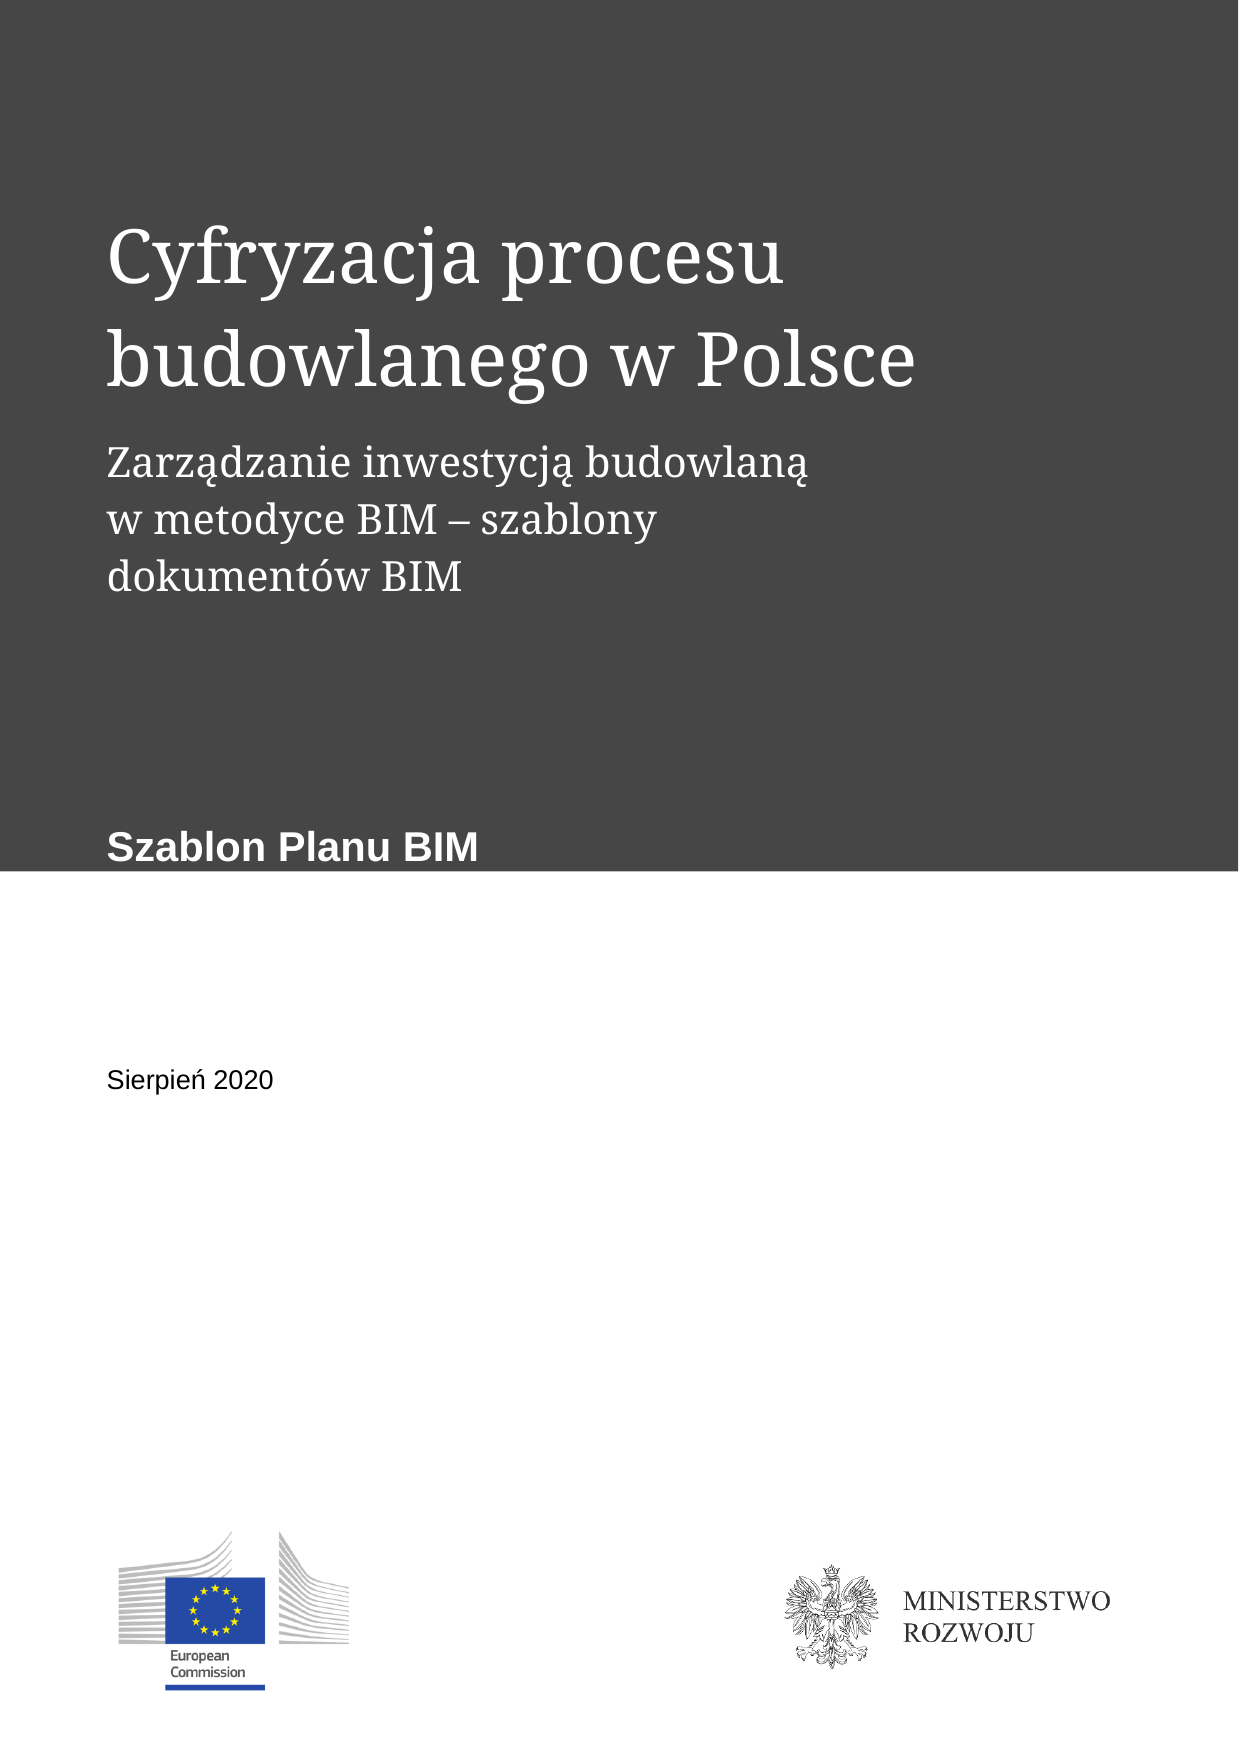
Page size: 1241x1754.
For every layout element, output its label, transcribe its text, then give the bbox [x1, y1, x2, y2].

text Cyfryzacja procesu budowlanego w Polsce [106, 203, 1134, 408]
text Szablon Planu BIM [106, 774, 1134, 870]
picture [118, 1531, 350, 1691]
picture [783, 1563, 1111, 1670]
text Sierpień 2020 [106, 1064, 1134, 1095]
text Zarządzanie inwestycją budowlaną w metodyce BIM – szablony dokumentów BIM [106, 433, 868, 603]
